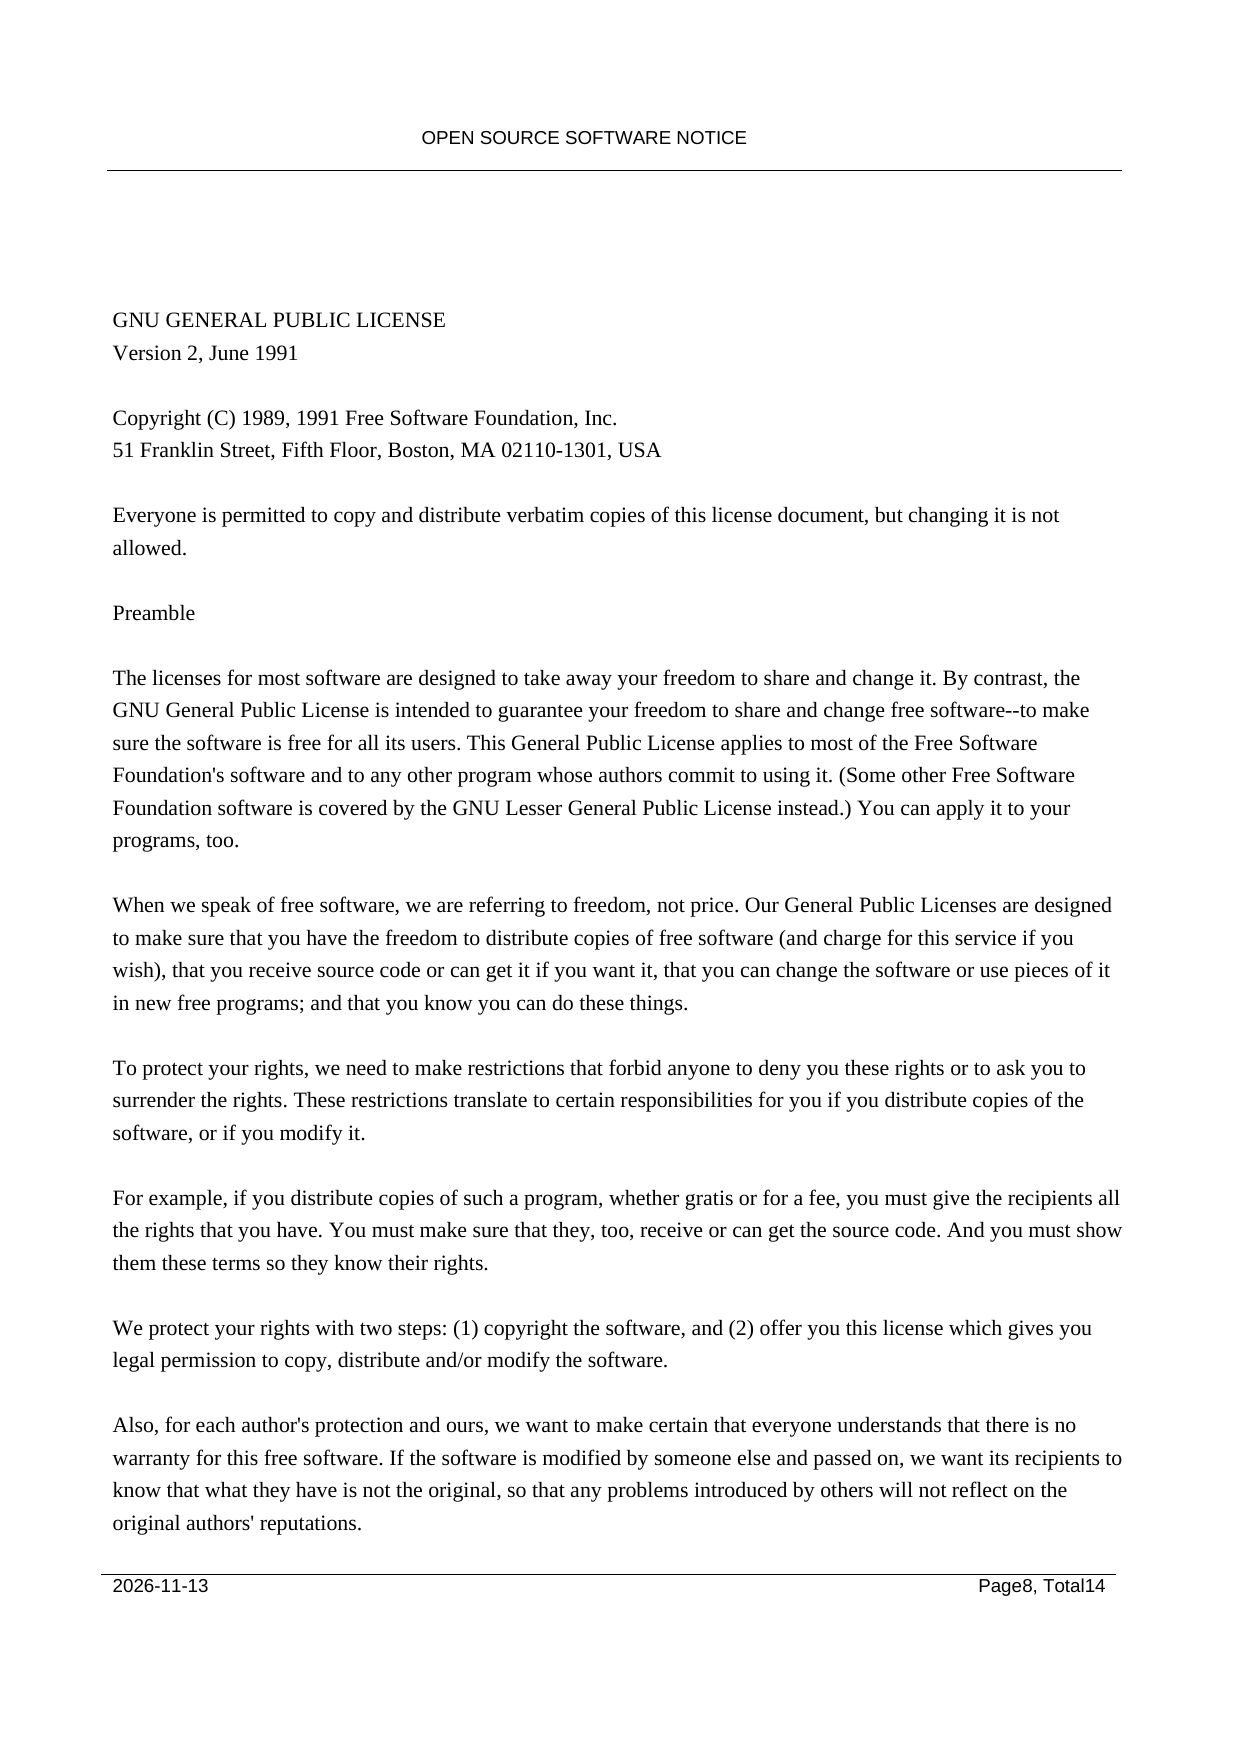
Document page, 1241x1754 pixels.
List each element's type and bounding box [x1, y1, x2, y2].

text [112, 206, 1128, 1539]
